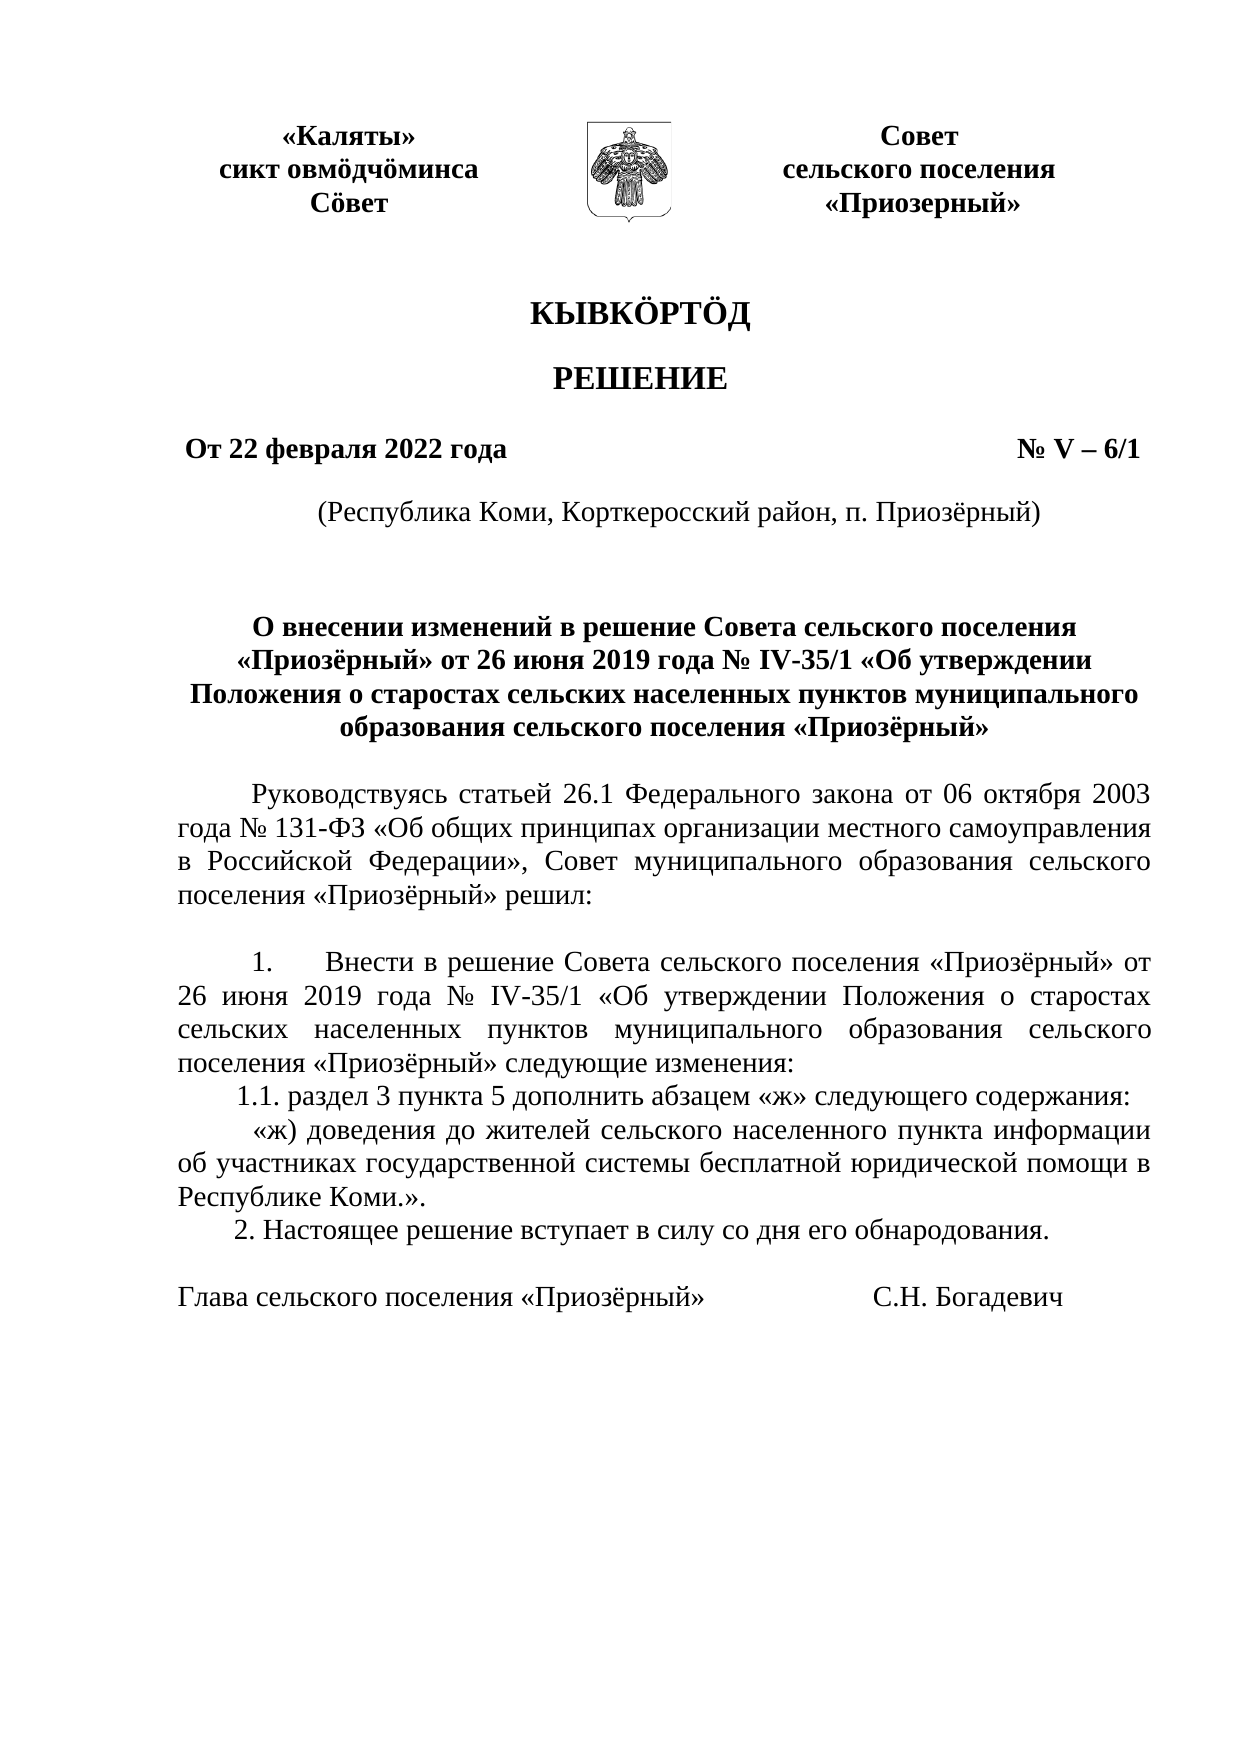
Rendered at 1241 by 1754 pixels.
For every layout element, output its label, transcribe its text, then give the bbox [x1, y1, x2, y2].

text Руководствуясь статьей 26.1 Федерального закона от 06 октября 2003 года № 131-ФЗ «Об общих принципах организации местного самоуправления в Российской Федерации», Совет муниципального образования сельского поселения «Приозёрный» решил: [177, 776, 1152, 911]
list «ж) доведения до жителей сельского населенного пункта информации об участниках государственной системы бесплатной юридической помощи в Республике Коми.». [404, 1179, 1152, 1212]
text 2. Настоящее решение вступает в силу со дня его обнародования. [233, 1212, 1152, 1246]
table_header Совет сельского поселения «Приозерный» [724, 118, 1115, 255]
picture [583, 118, 672, 226]
list Внести в решение Совета сельского поселения «Приозёрный» от 26 июня 2019 года № IV-35/1 «Об утверждении Положения о старостах сельских населенных пунктов муниципального образования сельского поселения «Приозёрный» следующие изменения: [177, 944, 1152, 1078]
text О внесении изменений в решение Совета сельского поселения «Приозёрный» от 26 июня 2019 года № IV-35/1 «Об утверждении Положения о старостах сельских населенных пунктов муниципального образования сельского поселения «Приозёрный» [177, 609, 1152, 743]
text 1.1. раздел 3 пункта 5 дополнить абзацем «ж» следующего содержания: [177, 1078, 1152, 1112]
subtitle От 22 февраля 2022 года № V – 6/1 [177, 431, 1152, 465]
table_cell РЕШЕНИЕ [166, 331, 1115, 403]
table_cell КЫВКÖРТÖД [166, 255, 1115, 331]
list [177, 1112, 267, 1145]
text Глава сельского поселения «Приозёрный» С.Н. Богадевич [177, 1279, 1152, 1313]
table_header [532, 118, 723, 255]
text (Республика Коми, Корткеросский район, п. Приозёрный) [177, 494, 1181, 527]
table_header «Каляты» сикт овмöдчöминса Сöвет [166, 118, 532, 255]
